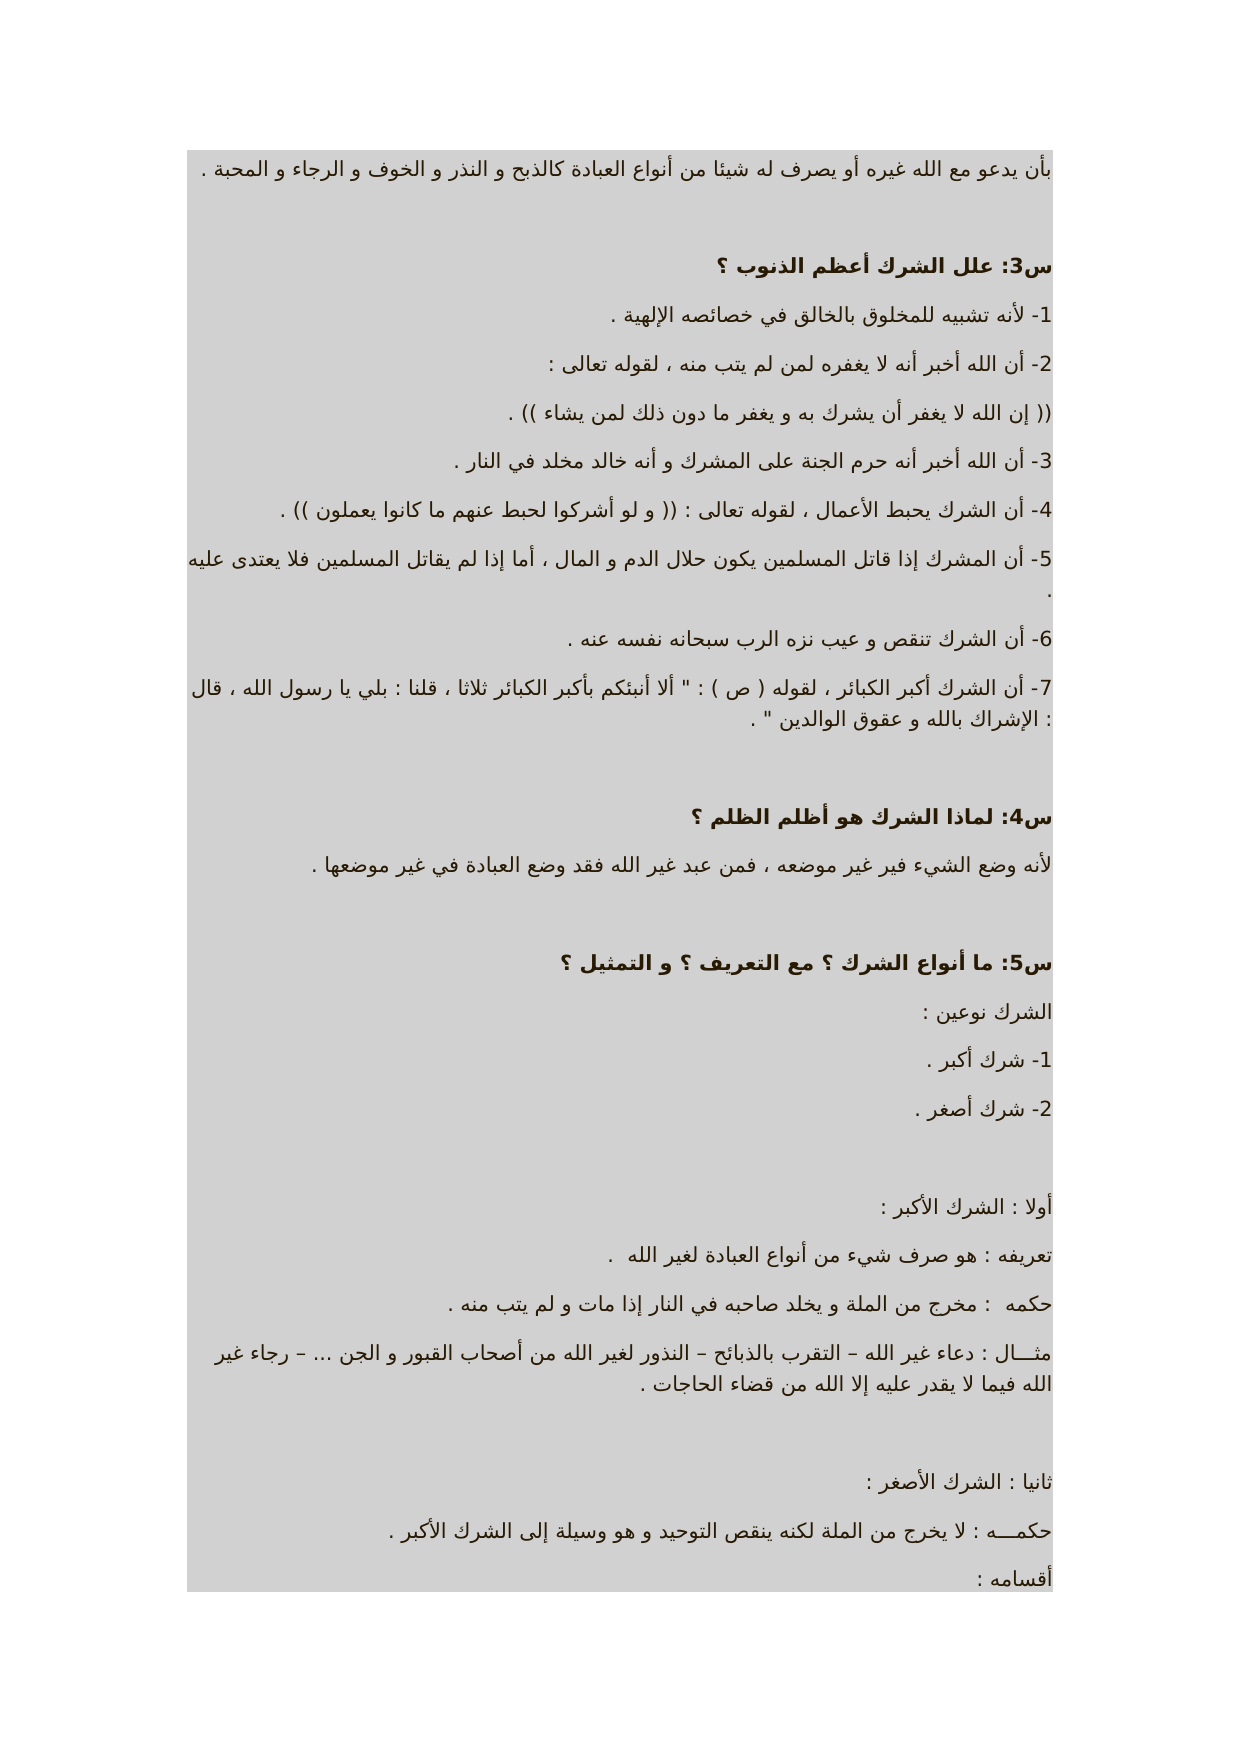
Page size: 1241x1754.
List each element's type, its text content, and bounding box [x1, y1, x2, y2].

text س4: لماذا الشرك هو أظلم الظلم ؟ [187, 798, 1053, 829]
text س5: ما أنواع الشرك ؟ مع التعريف ؟ و التمثيل ؟ [187, 944, 1053, 975]
text أقسامه : [187, 1560, 1053, 1592]
text حكمه : مخرج من الملة و يخلد صاحبه في النار إذا مات و لم يتب منه . [187, 1285, 1053, 1317]
text 2- شرك أصغر . [187, 1090, 1053, 1122]
text لأنه وضع الشيء فير غير موضعه ، فمن عبد غير الله فقد وضع العبادة في غير موضعها . [187, 846, 1053, 878]
text بأن يدعو مع الله غيره أو يصرف له شيئا من أنواع العبادة كالذبح و النذر و الخوف و الرجاء و المحبة . [187, 150, 1053, 181]
text 5- أن المشرك إذا قاتل المسلمين يكون حلال الدم و المال ، أما إذا لم يقاتل المسلمين فلا يعتدى عليه . [187, 540, 1053, 603]
text 6- أن الشرك تنقص و عيب نزه الرب سبحانه نفسه عنه . [187, 620, 1053, 651]
text 1- شرك أكبر . [187, 1041, 1053, 1073]
text ثانيا : الشرك الأصغر : [187, 1463, 1053, 1494]
text 2- أن الله أخبر أنه لا يغفره لمن لم يتب منه ، لقوله تعالى : [187, 345, 1053, 376]
text (( إن الله لا يغفر أن يشرك به و يغفر ما دون ذلك لمن يشاء )) . [187, 394, 1053, 425]
text 1- لأنه تشبيه للمخلوق بالخالق في خصائصه الإلهية . [187, 296, 1053, 328]
text 4- أن الشرك يحبط الأعمال ، لقوله تعالى : (( و لو أشركوا لحبط عنهم ما كانوا يعملون )) . [187, 491, 1053, 523]
text 3- أن الله أخبر أنه حرم الجنة على المشرك و أنه خالد مخلد في النار . [187, 442, 1053, 474]
text 7- أن الشرك أكبر الكبائر ، لقوله ( ص ) : " ألا أنبئكم بأكبر الكبائر ثلاثا ، قلنا : بلي يا رسول الله ، قال : الإشراك بالله و عقوق الوالدين " . [187, 669, 1053, 732]
text مثـــال : دعاء غير الله – التقرب بالذبائح – النذور لغير الله من أصحاب القبور و الجن ... – رجاء غير الله فيما لا يقدر عليه إلا الله من قضاء الحاجات . [187, 1334, 1053, 1397]
text حكمـــه : لا يخرج من الملة لكنه ينقص التوحيد و هو وسيلة إلى الشرك الأكبر . [187, 1512, 1053, 1543]
text أولا : الشرك الأكبر : [187, 1188, 1053, 1219]
text تعريفه : هو صرف شيء من أنواع العبادة لغير الله . [187, 1236, 1053, 1268]
text الشرك نوعين : [187, 993, 1053, 1024]
text س3: علل الشرك أعظم الذنوب ؟ [187, 247, 1053, 279]
